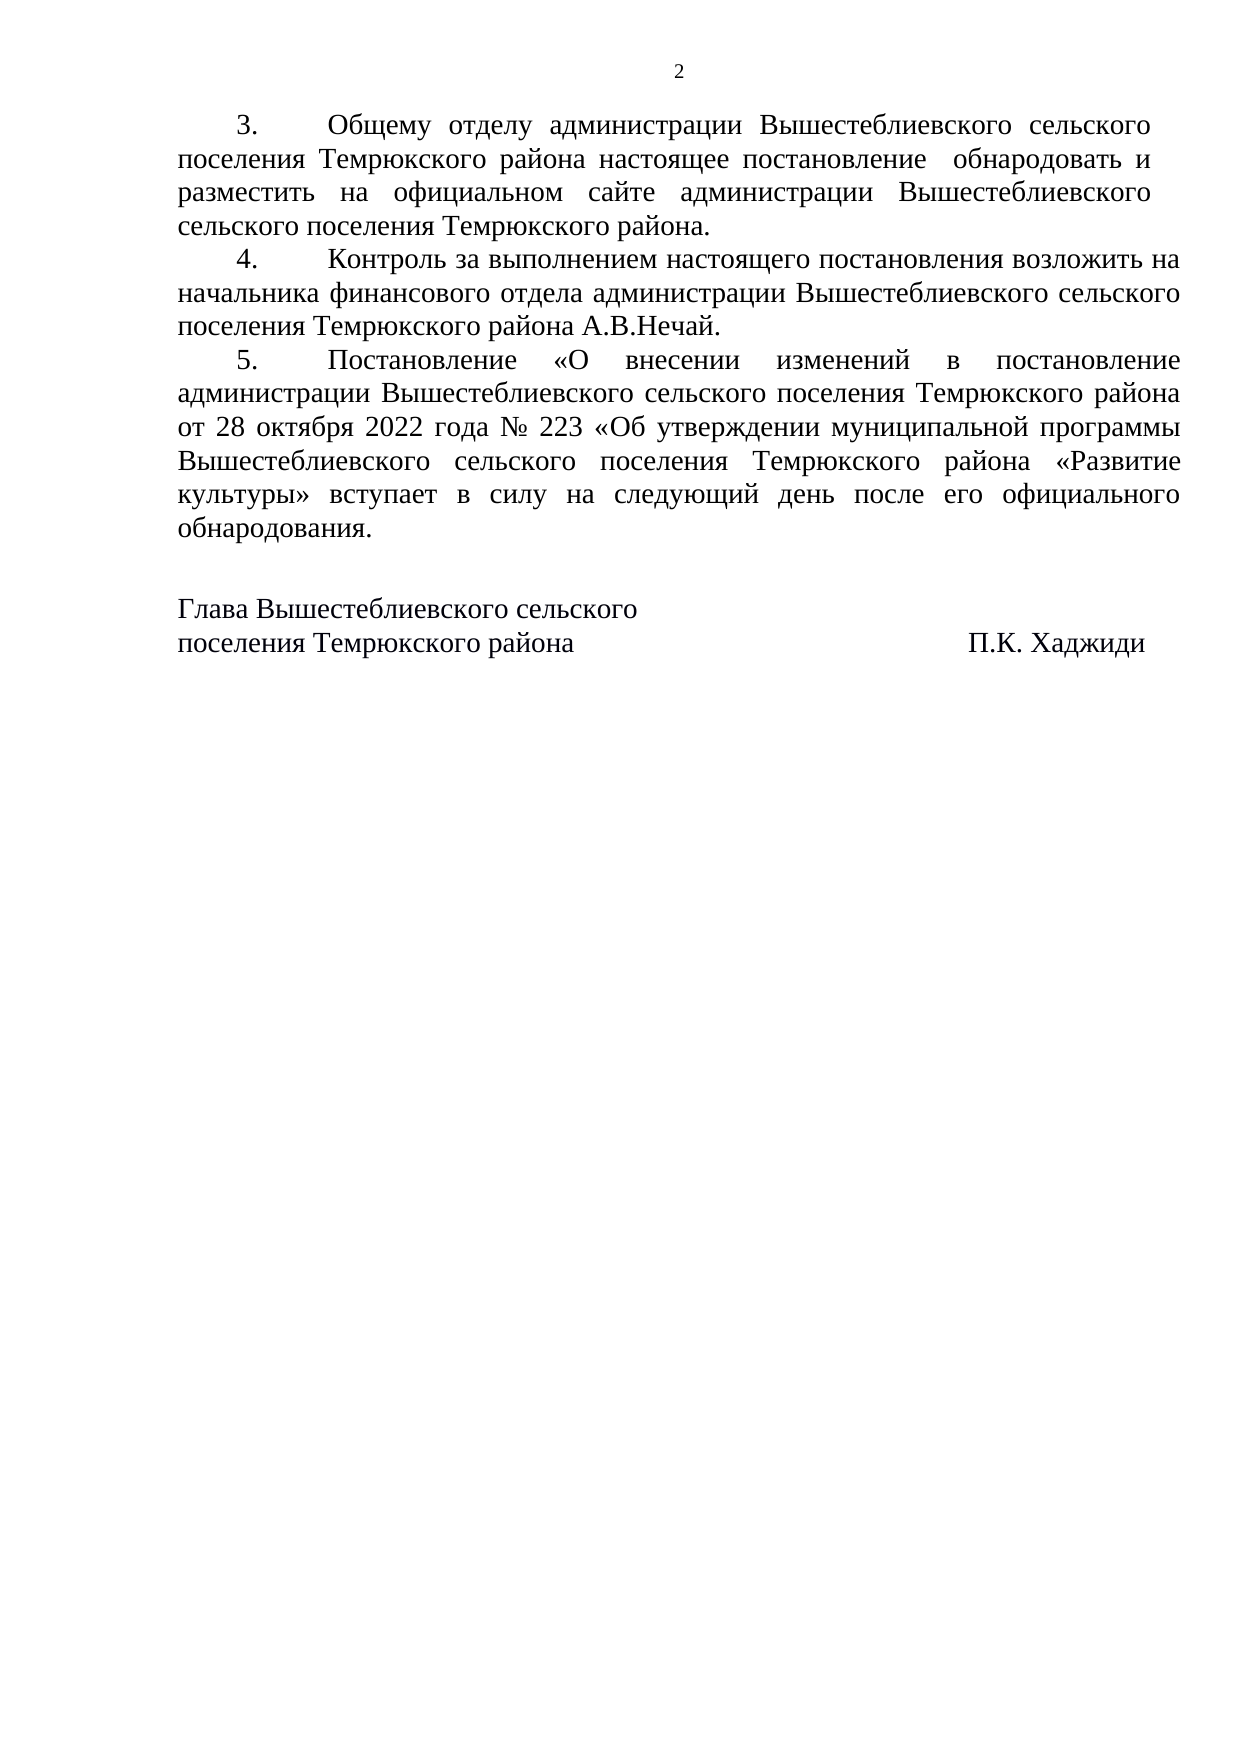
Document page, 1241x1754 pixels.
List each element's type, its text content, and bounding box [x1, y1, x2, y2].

text 3. Общему отделу администрации Вышестеблиевского сельского поселения Темрюкского района настоящее постановление обнародовать и разместить на официальном сайте администрации Вышестеблиевского сельского поселения Темрюкского района. [177, 107, 1152, 241]
text 5. Постановление «О внесении изменений в постановление администрации Вышестеблиевского сельского поселения Темрюкского района от 28 октября 2022 года № 223 «Об утверждении муниципальной программы Вышестеблиевского сельского поселения Темрюкского района «Развитие культуры» вступает в силу на следующий день после его официального обнародования. [177, 342, 1181, 543]
text 4. Контроль за выполнением настоящего постановления возложить на начальника финансового отдела администрации Вышестеблиевского сельского поселения Темрюкского района А.В.Нечай. [177, 241, 1181, 342]
text поселения Темрюкского района П.К. Хаджиди [177, 625, 1152, 658]
text Глава Вышестеблиевского сельского [177, 591, 1152, 625]
